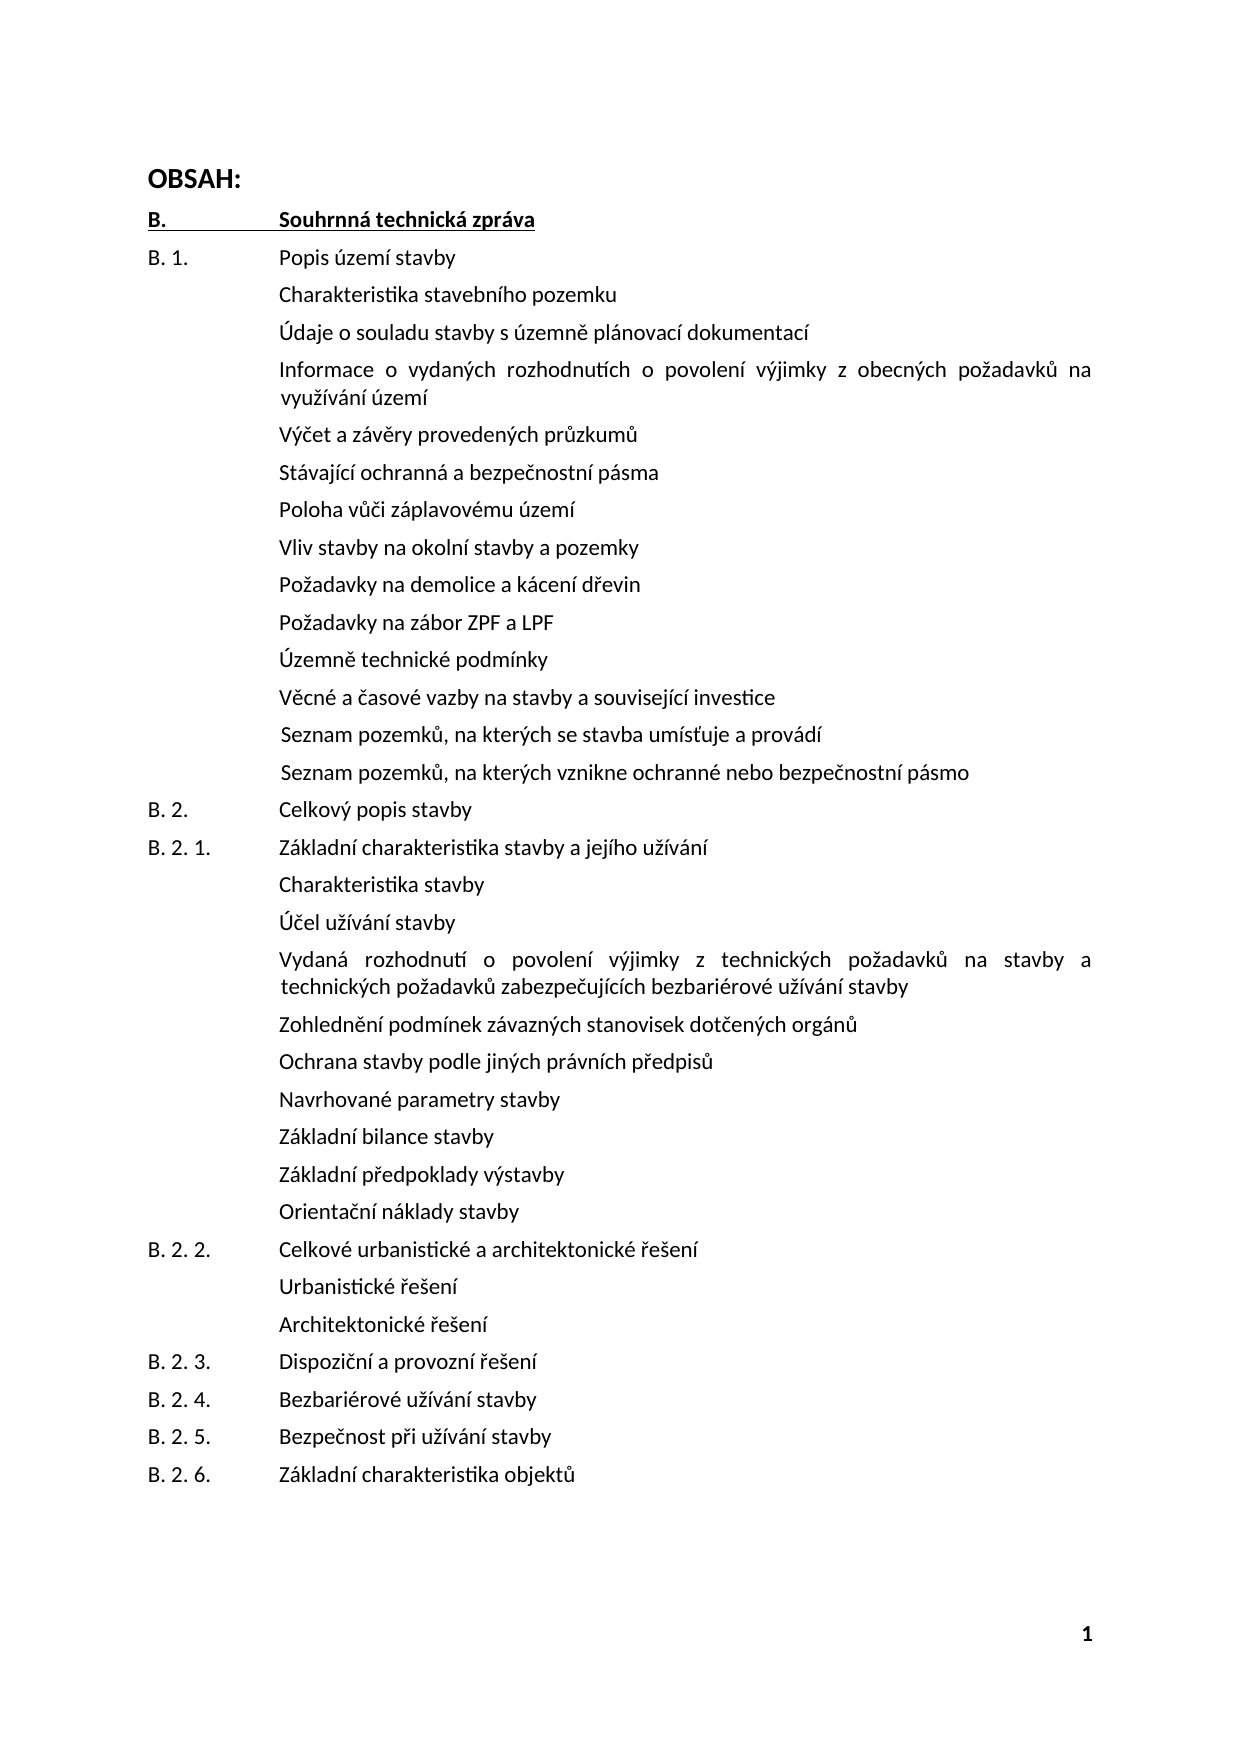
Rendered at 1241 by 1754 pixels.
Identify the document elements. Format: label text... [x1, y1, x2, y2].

text B. 2. 1. Základní charakteristika stavby a jejího užívání [148, 833, 1093, 860]
text B. 2. Celkový popis stavby [148, 796, 1093, 823]
subtitle Vliv stavby na okolní stavby a pozemky [148, 533, 1093, 560]
text B. 1. Popis území stavby [148, 244, 1093, 271]
text B. 2. 2. Celkové urbanistické a architektonické řešení [148, 1235, 1093, 1262]
text Zohlednění podmínek závazných stanovisek dotčených orgánů [148, 1010, 1093, 1037]
text Navrhované parametry stavby [148, 1085, 1093, 1112]
subtitle Požadavky na zábor ZPF a LPF [148, 608, 1093, 635]
text B. 2. 4. Bezbariérové užívání stavby [148, 1385, 1093, 1412]
text Ochrana stavby podle jiných právních předpisů [148, 1048, 1093, 1075]
text Účel užívání stavby [148, 908, 1093, 935]
text Seznam pozemků, na kterých se stavba umísťuje a provádí [148, 721, 1093, 748]
text B. 2. 5. Bezpečnost při užívání stavby [148, 1423, 1093, 1450]
text Charakteristika stavebního pozemku [148, 281, 1093, 308]
text B. 2. 6. Základní charakteristika objektů [148, 1460, 1093, 1487]
text Orientační náklady stavby [148, 1198, 1093, 1225]
subtitle Informace o vydaných rozhodnutích o povolení výjimky z obecných požadavků na využívání území [148, 356, 1093, 410]
subtitle Věcné a časové vazby na stavby a související investice [148, 683, 1093, 710]
text B. 2. 3. Dispoziční a provozní řešení [148, 1348, 1093, 1375]
text Údaje o souladu stavby s územně plánovací dokumentací [148, 319, 1093, 346]
text Architektonické řešení [148, 1310, 1093, 1337]
text Charakteristika stavby [148, 871, 1093, 898]
text Seznam pozemků, na kterých vznikne ochranné nebo bezpečnostní pásmo [148, 758, 1093, 785]
subtitle Poloha vůči záplavovému území [148, 496, 1093, 523]
text Urbanistické řešení [148, 1273, 1093, 1300]
subtitle Požadavky na demolice a kácení dřevin [148, 571, 1093, 598]
text Základní předpoklady výstavby [148, 1160, 1093, 1187]
text B. Souhrnná technická zpráva [148, 206, 1093, 233]
subtitle OBSAH: [148, 160, 1093, 196]
text Základní bilance stavby [148, 1123, 1093, 1150]
subtitle Územně technické podmínky [148, 646, 1093, 673]
text Vydaná rozhodnutí o povolení výjimky z technických požadavků na stavby a technických požadavků zabezpečujících bezbariérové užívání stavby [148, 946, 1093, 1000]
subtitle Výčet a závěry provedených průzkumů [148, 421, 1093, 448]
subtitle Stávající ochranná a bezpečnostní pásma [148, 458, 1093, 485]
